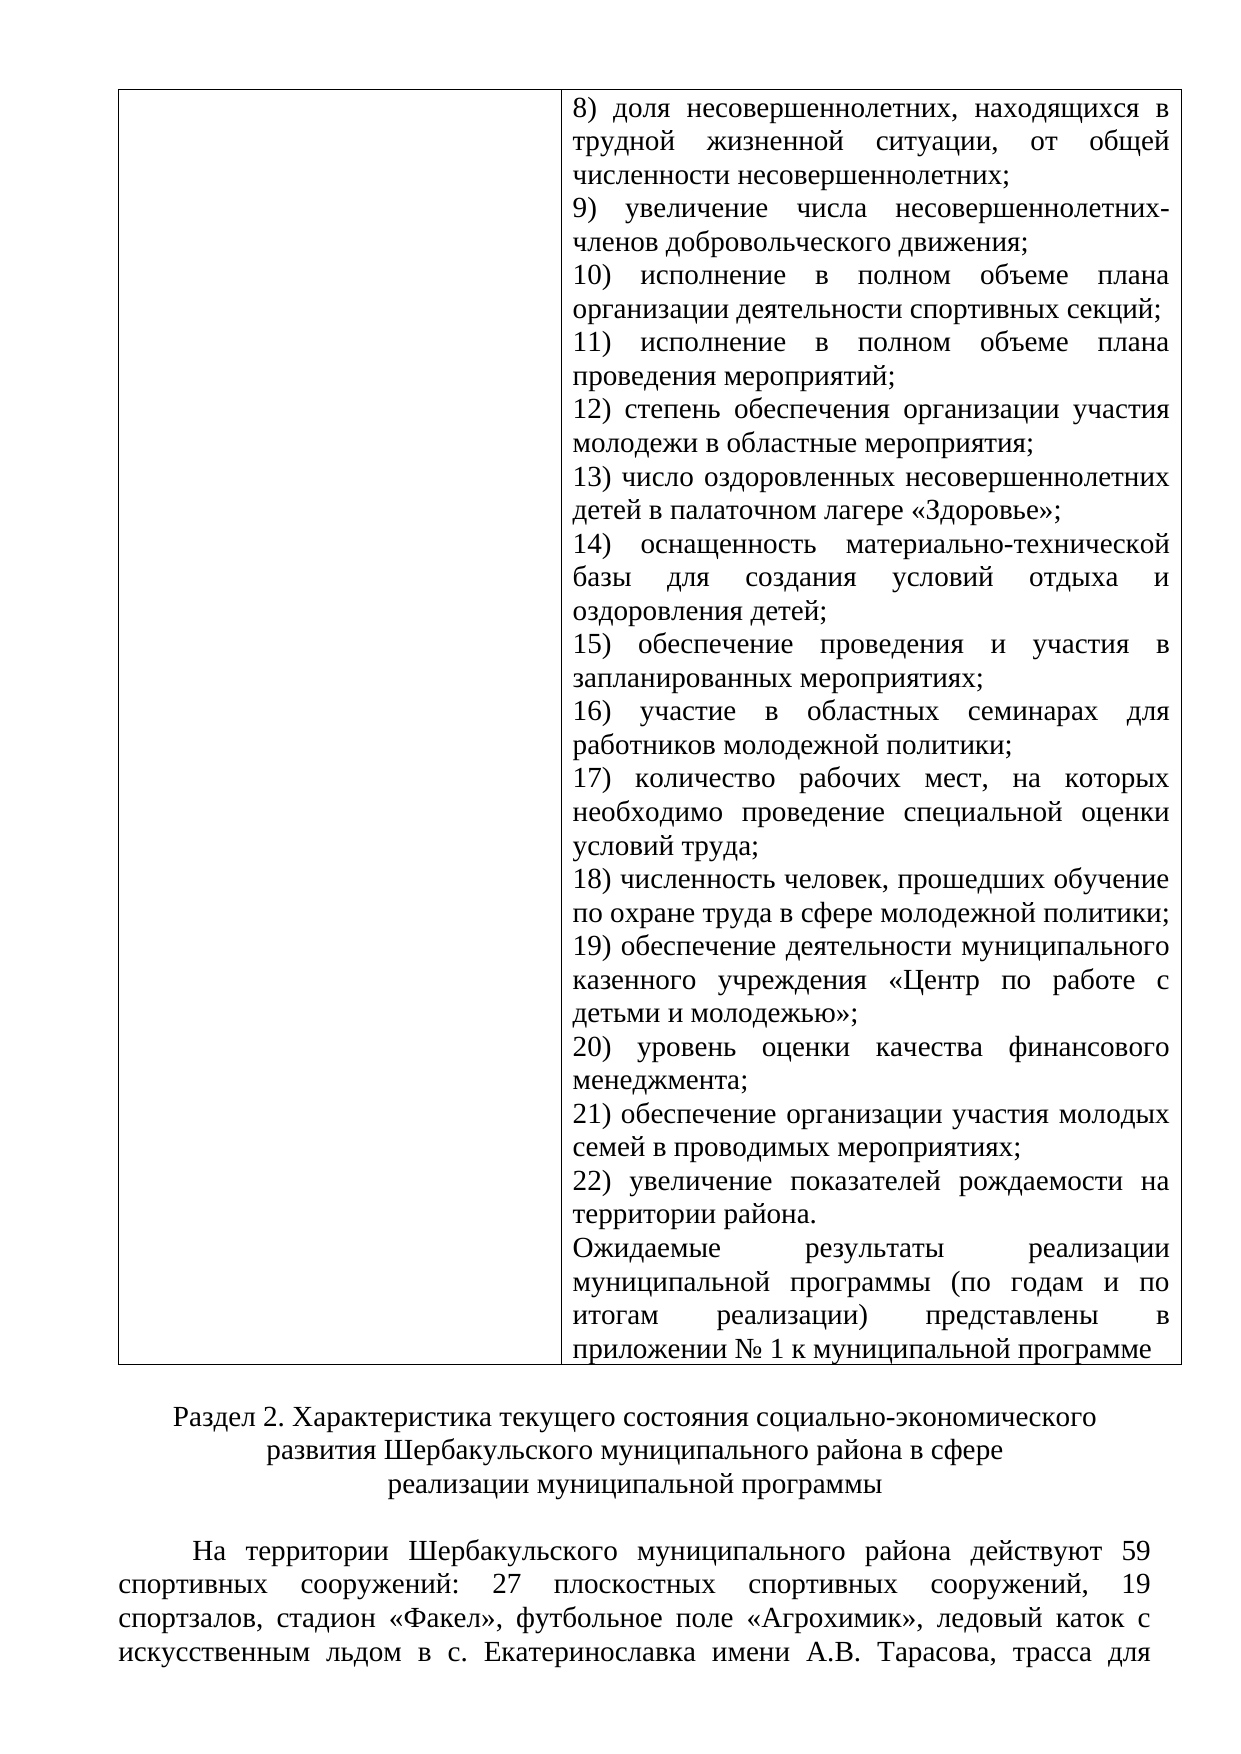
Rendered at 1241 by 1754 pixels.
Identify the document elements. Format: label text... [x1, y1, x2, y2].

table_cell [562, 90, 1181, 1364]
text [118, 1533, 1152, 1667]
list реализации муниципальной программы [118, 1466, 1152, 1499]
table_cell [119, 90, 561, 1364]
list Раздел 2. Характеристика текущего состояния социально-экономического развития Шербакульского муниципального района в сфере [118, 1399, 1152, 1466]
